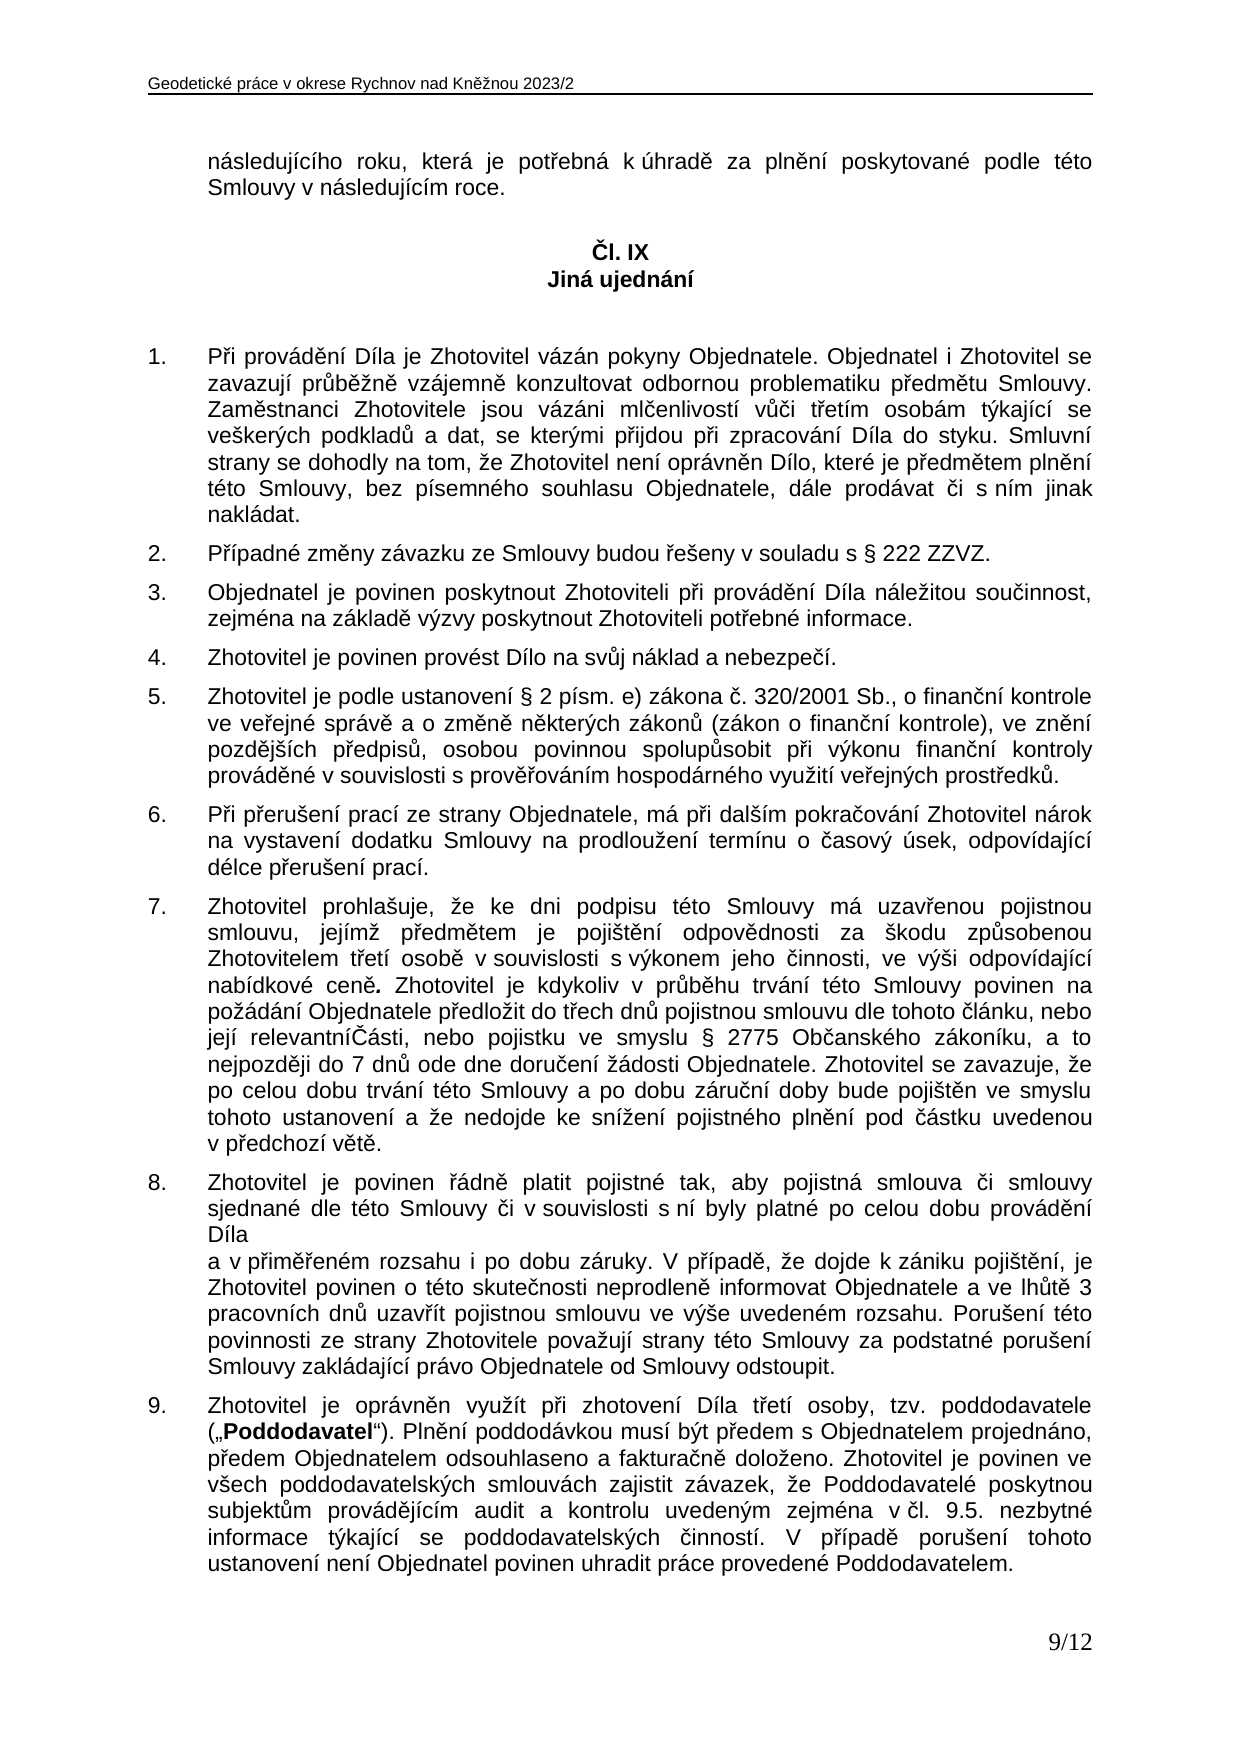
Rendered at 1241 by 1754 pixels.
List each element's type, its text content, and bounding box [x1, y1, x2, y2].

list Zhotovitel je oprávněn využít při zhotovení Díla třetí osoby, tzv. poddodavatele („Poddodavatel“). Plnění poddodávkou musí být předem s Objednatelem projednáno, předem Objednatelem odsouhlaseno a fakturačně doloženo. Zhotovitel je povinen ve všech poddodavatelských smlouvách zajistit závazek, že Poddodavatelé poskytnou subjektům provádějícím audit a kontrolu uvedeným zejména v čl. 9.5. nezbytné informace týkající se poddodavatelských činností. V případě porušení tohoto ustanovení není Objednatel povinen uhradit práce provedené Poddodavatelem. [148, 1392, 1093, 1576]
list Případné změny závazku ze Smlouvy budou řešeny v souladu s § 222 ZZVZ. [148, 540, 1093, 567]
list Zhotovitel je podle ustanovení § 2 písm. e) zákona č. 320/2001 Sb., o finanční kontrole ve veřejné správě a o změně některých zákonů (zákon o finanční kontrole), ve znění pozdějších předpisů, osobou povinnou spolupůsobit při výkonu finanční kontroly prováděné v souvislosti s prověřováním hospodárného využití veřejných prostředků. [148, 683, 1093, 788]
list Zhotovitel je povinen provést Dílo na svůj náklad a nebezpečí. [148, 644, 1093, 671]
list Při provádění Díla je Zhotovitel vázán pokyny Objednatele. Objednatel i Zhotovitel se zavazují průběžně vzájemně konzultovat odbornou problematiku předmětu Smlouvy. Zaměstnanci Zhotovitele jsou vázáni mlčenlivostí vůči třetím osobám týkající se veškerých podkladů a dat, se kterými přijdou při zpracování Díla do styku. Smluvní strany se dohodly na tom, že Zhotovitel není oprávněn Dílo, které je předmětem plnění této Smlouvy, bez písemného souhlasu Objednatele, dále prodávat či s ním jinak nakládat. [148, 343, 1093, 528]
subtitle Jiná ujednání [148, 266, 1093, 292]
subtitle Čl. IX [148, 239, 1093, 266]
list Objednatel je povinen poskytnout Zhotoviteli při provádění Díla náležitou součinnost, zejména na základě výzvy poskytnout Zhotoviteli potřebné informace. [148, 579, 1093, 632]
list Zhotovitel prohlašuje, že ke dni podpisu této Smlouvy má uzavřenou pojistnou smlouvu, jejímž předmětem je pojištění odpovědnosti za škodu způsobenou Zhotovitelem třetí osobě v souvislosti s výkonem jeho činnosti, ve výši odpovídající nabídkové ceně. Zhotovitel je kdykoliv v průběhu trvání této Smlouvy povinen na požádání Objednatele předložit do třech dnů pojistnou smlouvu dle tohoto článku, nebo její relevantníČásti, nebo pojistku ve smyslu § 2775 Občanského zákoníku, a to nejpozději do 7 dnů ode dne doručení žádosti Objednatele. Zhotovitel se zavazuje, že po celou dobu trvání této Smlouvy a po dobu záruční doby bude pojištěn ve smyslu tohoto ustanovení a že nedojde ke snížení pojistného plnění pod částku uvedenou v předchozí větě. [148, 893, 1093, 1156]
list Zhotovitel je povinen řádně platit pojistné tak, aby pojistná smlouva či smlouvy sjednané dle této Smlouvy či v souvislosti s ní byly platné po celou dobu provádění Díla a v přiměřeném rozsahu i po dobu záruky. V případě, že dojde k zániku pojištění, je Zhotovitel povinen o této skutečnosti neprodleně informovat Objednatele a ve lhůtě 3 pracovních dnů uzavřít pojistnou smlouvu ve výše uvedeném rozsahu. Porušení této povinnosti ze strany Zhotovitele považují strany této Smlouvy za podstatné porušení Smlouvy zakládající právo Objednatele od Smlouvy odstoupit. [148, 1169, 1093, 1379]
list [148, 148, 1093, 200]
list Při přerušení prací ze strany Objednatele, má při dalším pokračování Zhotovitel nárok na vystavení dodatku Smlouvy na prodloužení termínu o časový úsek, odpovídající délce přerušení prací. [148, 801, 1093, 880]
